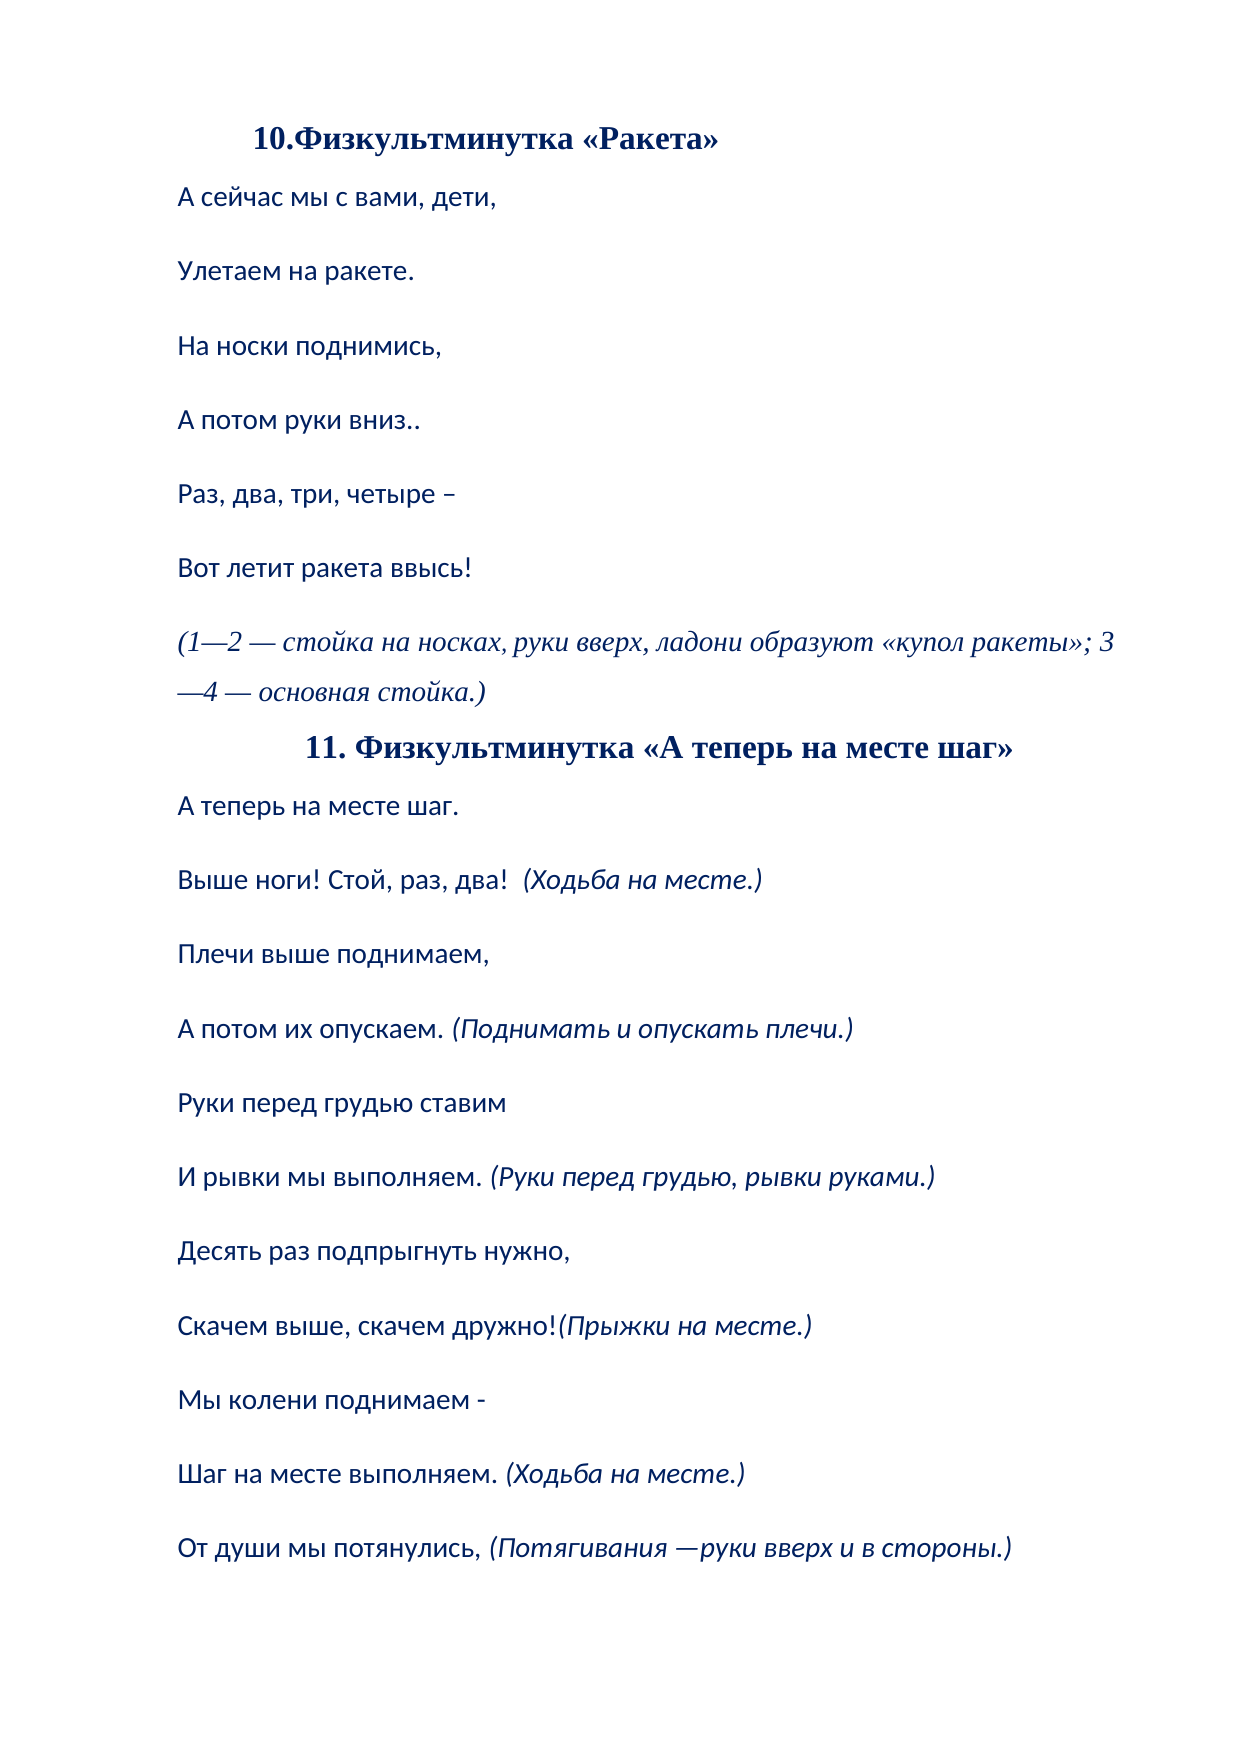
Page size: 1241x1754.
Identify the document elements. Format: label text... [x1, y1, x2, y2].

text (1—2 — стойка на носках, руки вверх, ладони образуют «купол ракеты»; 3—4 — основная стойка.) [177, 624, 1141, 708]
text А теперь на месте шаг. [177, 787, 1141, 822]
text И рывки мы выполняем. (Руки перед грудью, рывки руками.) [177, 1158, 1141, 1194]
text На носки поднимись, [177, 327, 1141, 362]
text Скачем выше, скачем дружно!(Прыжки на месте.) [177, 1307, 1141, 1342]
text А потом их опускаем. (Поднимать и опускать плечи.) [177, 1010, 1141, 1045]
text Руки перед грудью ставим [177, 1084, 1141, 1119]
text Шаг на месте выполняем. (Ходьба на месте.) [177, 1455, 1141, 1491]
text Плечи выше поднимаем, [177, 935, 1141, 971]
text Раз, два, три, четыре – [177, 475, 1141, 511]
text 11. Физкультминутка «А теперь на месте шаг» [177, 727, 1141, 765]
text Вот летит ракета ввысь! [177, 549, 1141, 585]
text А сейчас мы с вами, дети, [177, 178, 1141, 214]
text Улетаем на ракете. [177, 252, 1141, 288]
text Мы колени поднимаем - [177, 1381, 1141, 1417]
text А потом руки вниз.. [177, 401, 1141, 437]
subtitle 10.Физкультминутка «Ракета» [252, 118, 1141, 156]
text От души мы потянулись, (Потягивания —руки вверх и в стороны.) [177, 1529, 1141, 1565]
text Выше ноги! Стой, раз, два! (Ходьба на месте.) [177, 861, 1141, 897]
text Десять раз подпрыгнуть нужно, [177, 1232, 1141, 1268]
